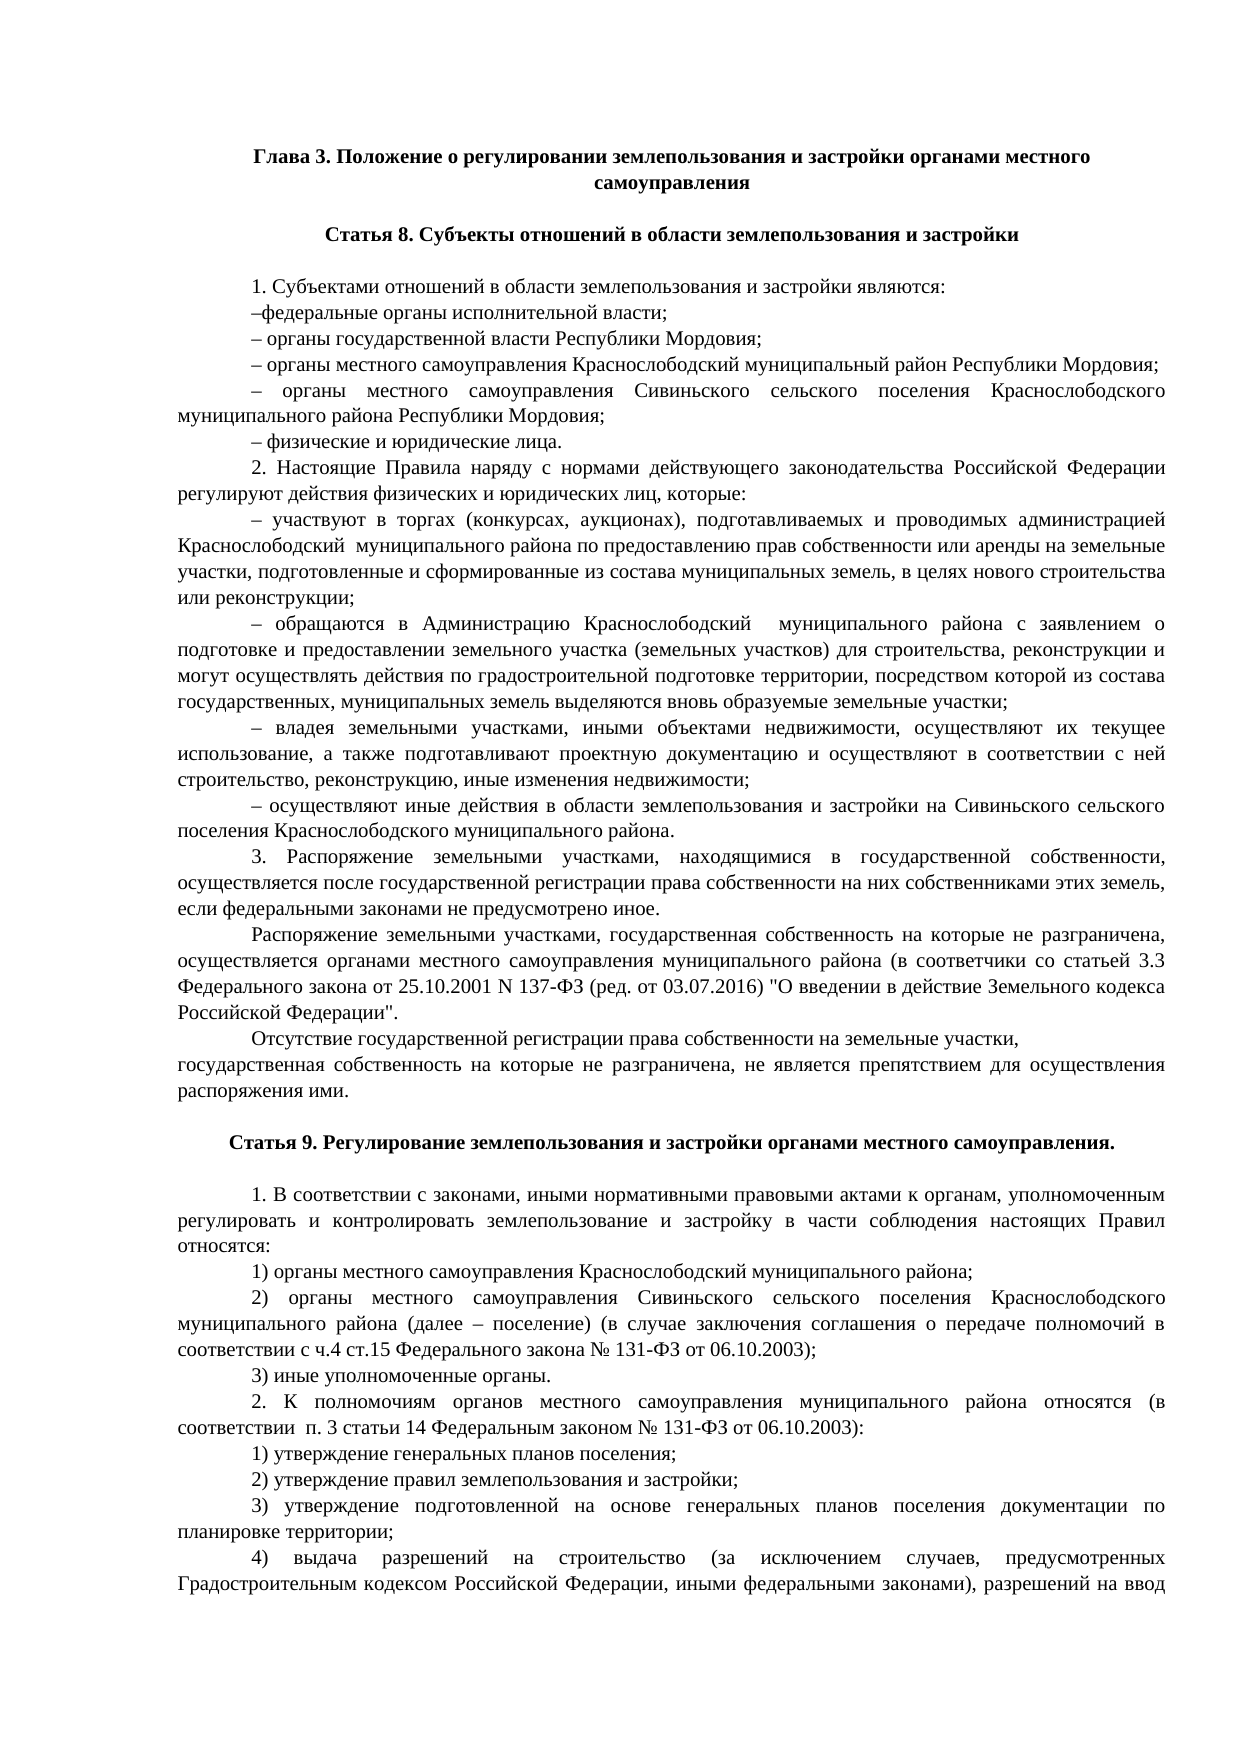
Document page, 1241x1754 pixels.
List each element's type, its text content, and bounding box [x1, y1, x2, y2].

text 2. Настоящие Правила наряду с нормами действующего законодательства Российской Федерации регулируют действия физических и юридических лиц, которые: [177, 455, 1167, 505]
text – осуществляют иные действия в области землепользования и застройки на Сивиньского сельского поселения Краснослободского муниципального района. [177, 792, 1167, 842]
text – обращаются в Администрацию Краснослободский муниципального района с заявлением о подготовке и предоставлении земельного участка (земельных участков) для строительства, реконструкции и могут осуществлять действия по градостроительной подготовке территории, посредством которой из состава государственных, муниципальных земель выделяются вновь образуемые земельные участки; [177, 611, 1167, 713]
text 1) органы местного самоуправления Краснослободский муниципального района; [177, 1259, 1167, 1283]
text – участвуют в торгах (конкурсах, аукционах), подготавливаемых и проводимых администрацией Краснослободский муниципального района по предоставлению прав собственности или аренды на земельные участки, подготовленные и сформированные из состава муниципальных земель, в целях нового строительства или реконструкции; [177, 507, 1167, 609]
text –федеральные органы исполнительной власти; [177, 300, 1167, 324]
text 1. В соответствии с законами, иными нормативными правовыми актами к органам, уполномоченным регулировать и контролировать землепользование и застройку в части соблюдения настоящих Правил относятся: [177, 1182, 1167, 1257]
text – органы местного самоуправления Краснослободский муниципальный район Республики Мордовия; [177, 352, 1167, 376]
text 2) органы местного самоуправления Сивиньского сельского поселения Краснослободского муниципального района (далее – поселение) (в случае заключения соглашения о передаче полномочий в соответствии с ч.4 ст.15 Федерального закона № 131-ФЗ от 06.10.2003); [177, 1285, 1167, 1361]
text Распоряжение земельными участками, государственная собственность на которые не разграничена, осуществляется органами местного самоуправления муниципального района (в соответчики со статьей 3.3 Федерального закона от 25.10.2001 N 137-ФЗ (ред. от 03.07.2016) "О введении в действие Земельного кодекса Российской Федерации". [177, 922, 1167, 1024]
text 1) утверждение генеральных планов поселения; [177, 1441, 1167, 1465]
text Статья 8. Субъекты отношений в области землепользования и застройки [177, 222, 1167, 246]
text 3) утверждение подготовленной на основе генеральных планов поселения документации по планировке территории; [177, 1493, 1167, 1543]
text 2. К полномочиям органов местного самоуправления муниципального района относятся (в соответствии п. 3 статьи 14 Федеральным законом № 131-ФЗ от 06.10.2003): [177, 1389, 1167, 1439]
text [177, 1545, 1167, 1595]
text государственная собственность на которые не разграничена, не является препятствием для осуществления распоряжения ими. [177, 1052, 1167, 1102]
text 3. Распоряжение земельными участками, находящимися в государственной собственности, осуществляется после государственной регистрации права собственности на них собственниками этих земель, если федеральными законами не предусмотрено иное. [177, 844, 1167, 920]
text – владея земельными участками, иными объектами недвижимости, осуществляют их текущее использование, а также подготавливают проектную документацию и осуществляют в соответствии с ней строительство, реконструкцию, иные изменения недвижимости; [177, 715, 1167, 791]
text Статья 9. Регулирование землепользования и застройки органами местного самоуправления. [177, 1130, 1167, 1154]
text – физические и юридические лица. [177, 429, 1167, 453]
text 1. Субъектами отношений в области землепользования и застройки являются: [177, 274, 1167, 298]
text – органы местного самоуправления Сивиньского сельского поселения Краснослободского муниципального района Республики Мордовия; [177, 377, 1167, 427]
text – органы государственной власти Республики Мордовия; [177, 326, 1167, 350]
text 2) утверждение правил землепользования и застройки; [177, 1467, 1167, 1491]
text 3) иные уполномоченные органы. [177, 1363, 1167, 1387]
text Отсутствие государственной регистрации права собственности на земельные участки, [177, 1026, 1167, 1050]
text Глава 3. Положение о регулировании землепользования и застройки органами местного самоуправления [177, 144, 1167, 194]
